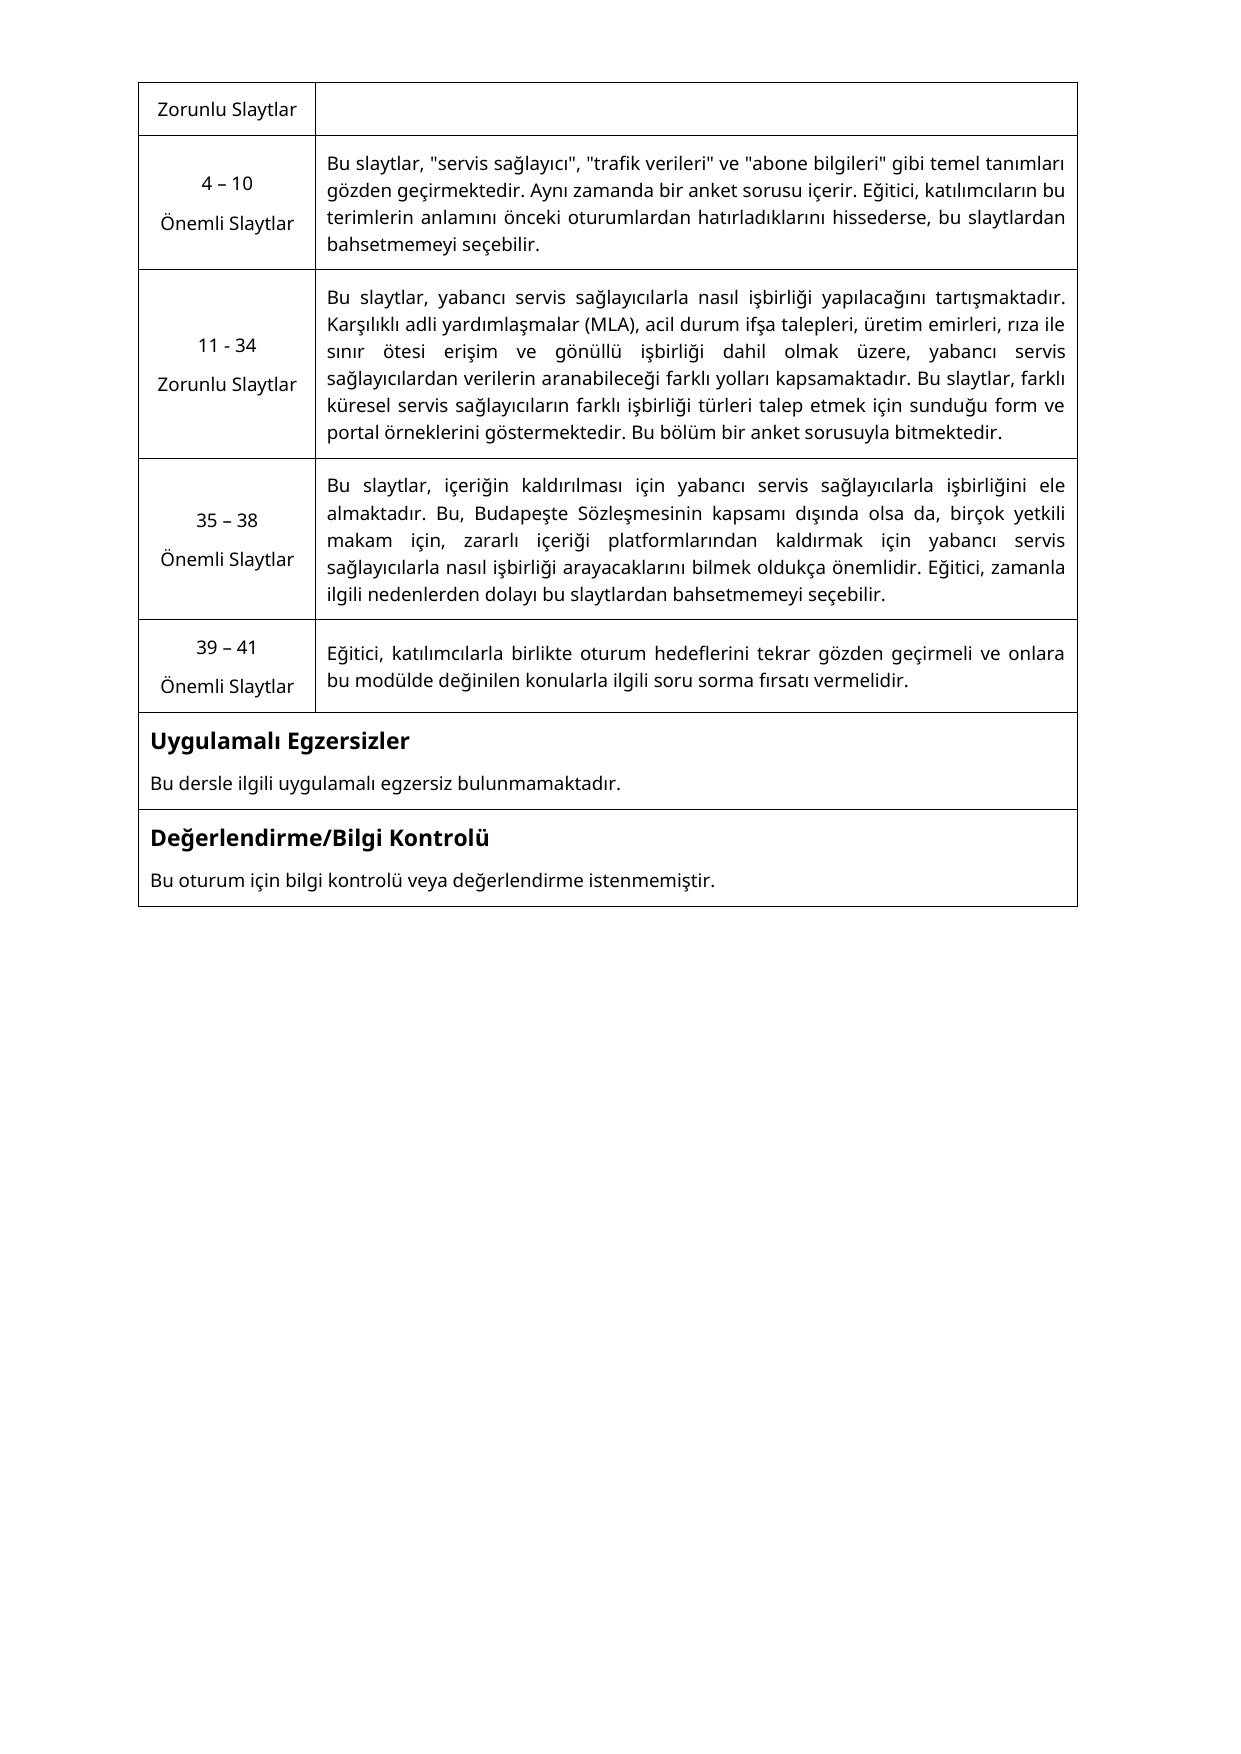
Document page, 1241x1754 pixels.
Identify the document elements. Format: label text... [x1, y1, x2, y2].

table_cell Eğitici, katılımcılarla birlikte oturum hedeflerini tekrar gözden geçirmeli ve onlara bu modülde değinilen konularla ilgili soru sorma fırsatı vermelidir. [316, 620, 1077, 712]
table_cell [139, 83, 315, 135]
table_cell Bu slaytlar, içeriğin kaldırılması için yabancı servis sağlayıcılarla işbirliğini ele almaktadır. Bu, Budapeşte Sözleşmesinin kapsamı dışında olsa da, birçok yetkili makam için, zararlı içeriği platformlarından kaldırmak için yabancı servis sağlayıcılarla nasıl işbirliği arayacaklarını bilmek oldukça önemlidir. Eğitici, zamanla ilgili nedenlerden dolayı bu slaytlardan bahsetmemeyi seçebilir. [316, 459, 1077, 619]
table_cell 4 – 10 Önemli Slaytlar [139, 136, 315, 269]
table_cell Bu slaytlar, "servis sağlayıcı", "trafik verileri" ve "abone bilgileri" gibi temel tanımları gözden geçirmektedir. Aynı zamanda bir anket sorusu içerir. Eğitici, katılımcıların bu terimlerin anlamını önceki oturumlardan hatırladıklarını hissederse, bu slaytlardan bahsetmemeyi seçebilir. [316, 136, 1077, 269]
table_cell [316, 83, 1077, 135]
table_cell Bu slaytlar, yabancı servis sağlayıcılarla nasıl işbirliği yapılacağını tartışmaktadır. Karşılıklı adli yardımlaşmalar (MLA), acil durum ifşa talepleri, üretim emirleri, rıza ile sınır ötesi erişim ve gönüllü işbirliği dahil olmak üzere, yabancı servis sağlayıcılardan verilerin aranabileceği farklı yolları kapsamaktadır. Bu slaytlar, farklı küresel servis sağlayıcıların farklı işbirliği türleri talep etmek için sunduğu form ve portal örneklerini göstermektedir. Bu bölüm bir anket sorusuyla bitmektedir. [316, 270, 1077, 458]
table_cell Değerlendirme/Bilgi Kontrolü Bu oturum için bilgi kontrolü veya değerlendirme istenmemiştir. [139, 810, 1077, 906]
table_cell Uygulamalı Egzersizler Bu dersle ilgili uygulamalı egzersiz bulunmamaktadır. [139, 713, 1077, 809]
table_cell 11 - 34 Zorunlu Slaytlar [139, 270, 315, 458]
table_cell 39 – 41 Önemli Slaytlar [139, 620, 315, 712]
table_cell 35 – 38 Önemli Slaytlar [139, 459, 315, 619]
